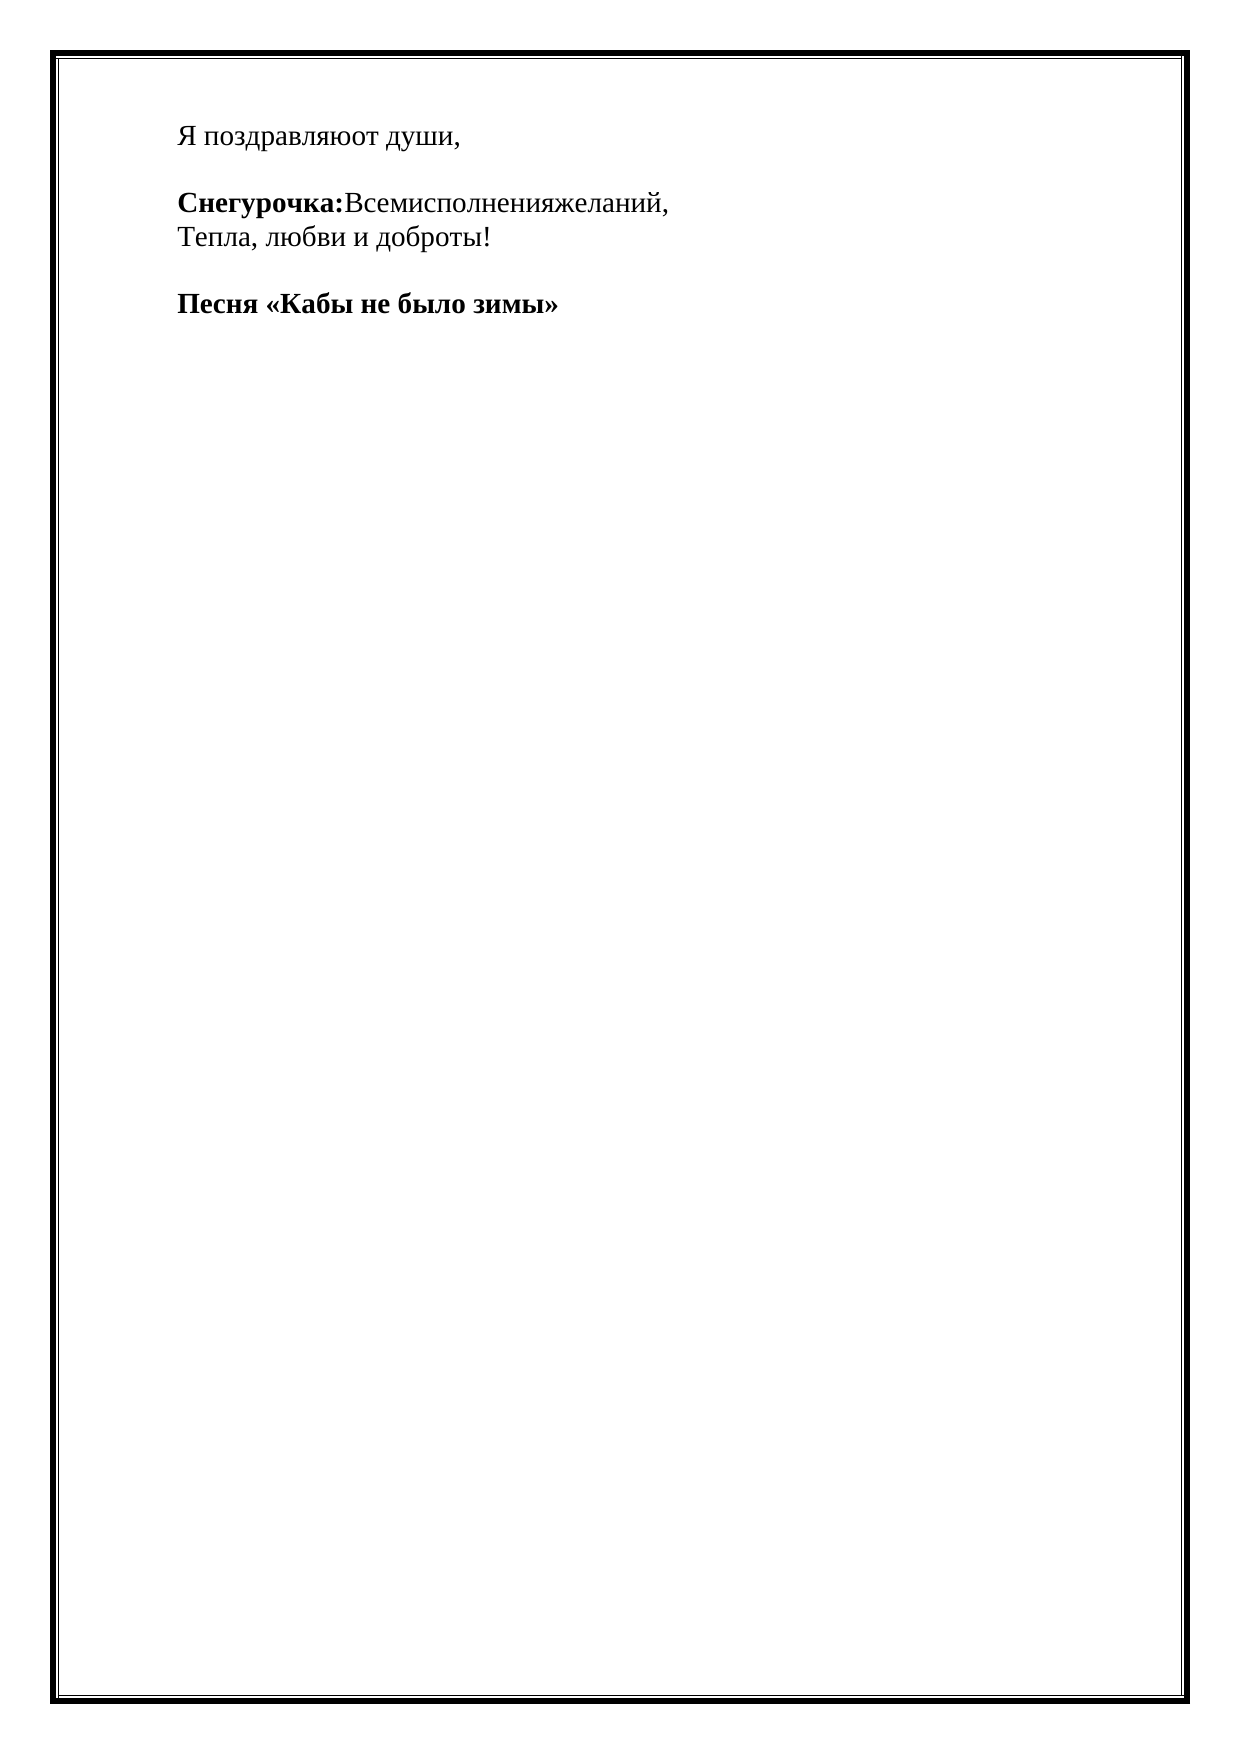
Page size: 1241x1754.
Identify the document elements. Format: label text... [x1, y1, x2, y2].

text Я пoздpaвляюoт души, [177, 118, 1152, 152]
text Песня «Кабы не было зимы» [177, 286, 1152, 319]
text Снегурочка:Всeмиспoлнeнияжeлaний, [177, 185, 1152, 219]
text Тeплa, любви и дoбpoты! [177, 219, 1152, 252]
